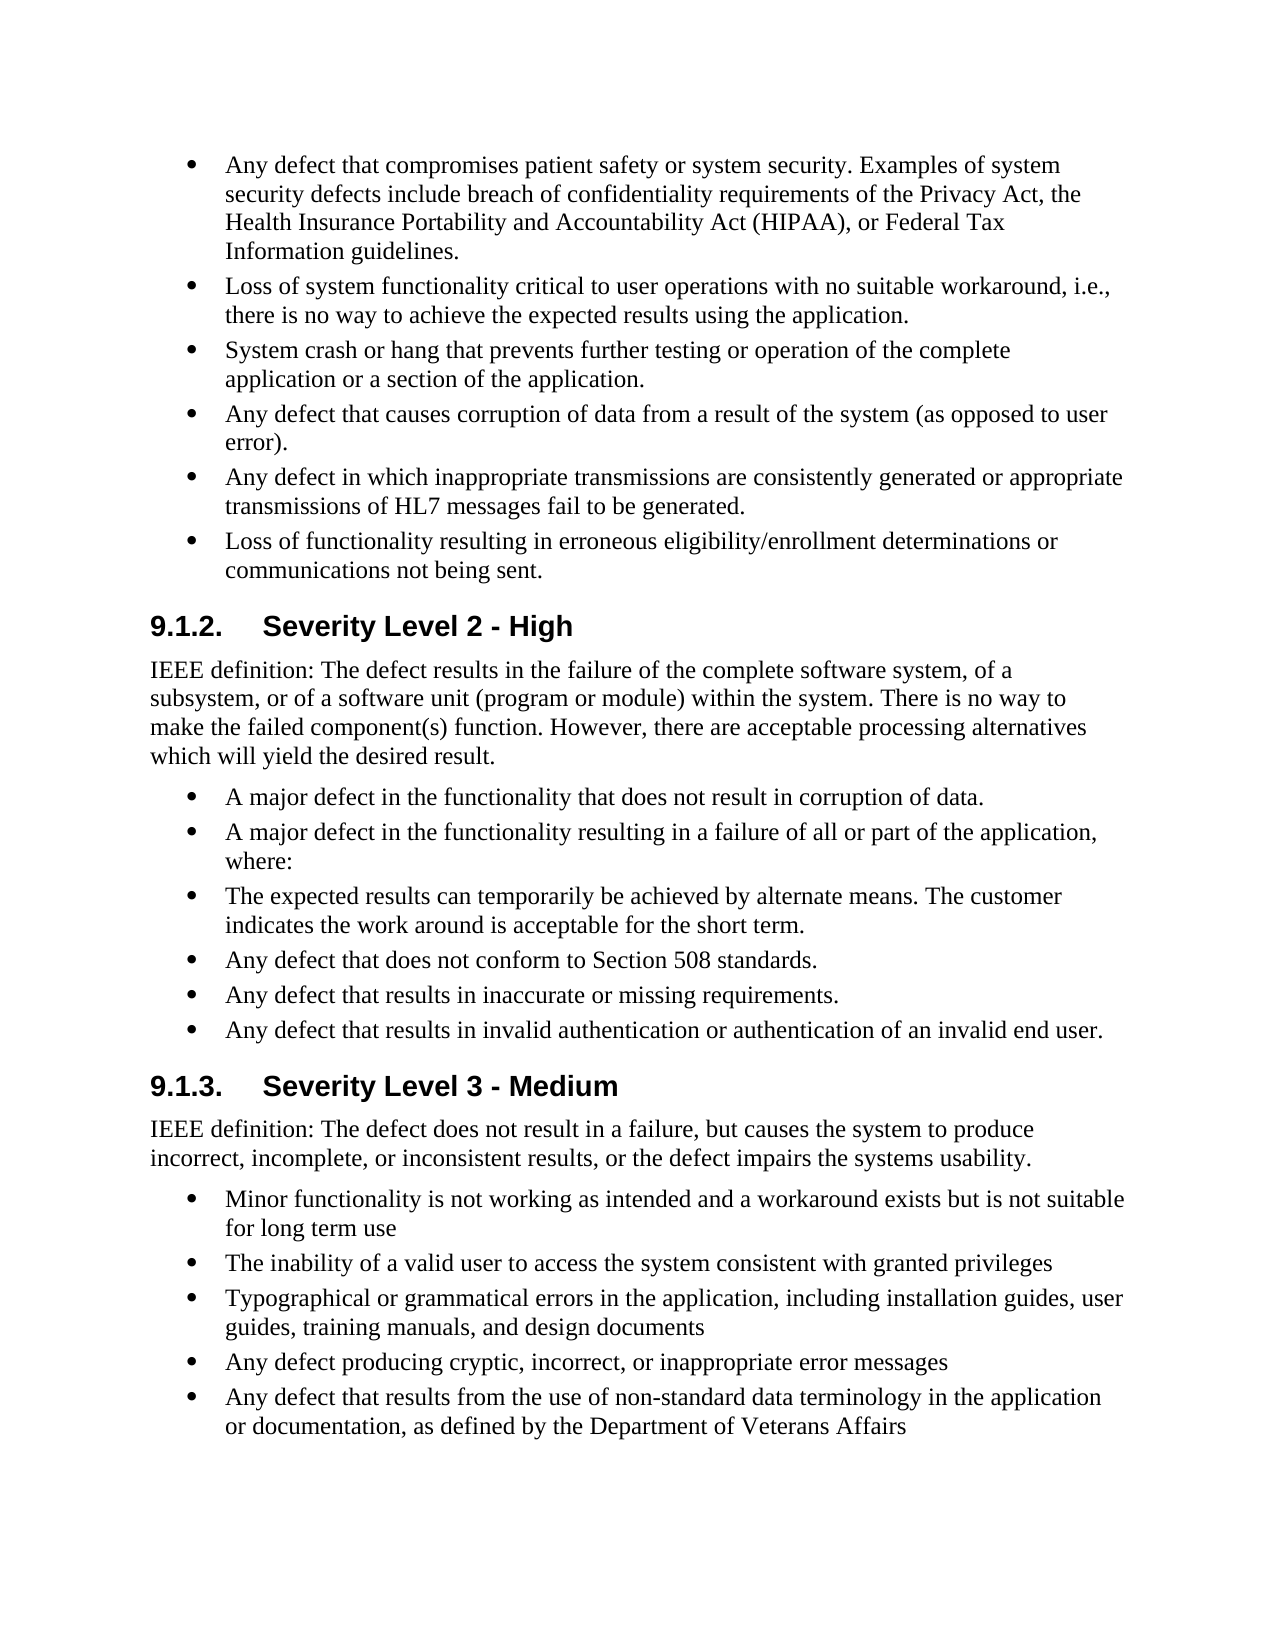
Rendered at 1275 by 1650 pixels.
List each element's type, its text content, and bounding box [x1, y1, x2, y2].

text Any defect that compromises patient safety or system security. Examples of system security defects include breach of confidentiality requirements of the Privacy Act, the Health Insurance Portability and Accountability Act (HIPAA), or Federal Tax Information guidelines. [187, 150, 1125, 265]
text Any defect that causes corruption of data from a result of the system (as opposed to user error). [187, 399, 1125, 456]
text Any defect in which inappropriate transmissions are consistently generated or appropriate transmissions of HL7 messages fail to be generated. [187, 462, 1125, 520]
text Any defect that does not conform to Section 508 standards. [187, 945, 1125, 973]
text Loss of functionality resulting in erroneous eligibility/enrollment determinations or communications not being sent. [187, 526, 1125, 584]
text A major defect in the functionality resulting in a failure of all or part of the application, where: [187, 817, 1125, 875]
text Any defect that results in inaccurate or missing requirements. [187, 980, 1125, 1008]
subtitle Severity Level 3 - Medium [150, 1068, 1125, 1102]
text The inability of a valid user to access the system consistent with granted privileges [187, 1248, 1125, 1277]
text IEEE definition: The defect does not result in a failure, but causes the system to produce incorrect, incomplete, or inconsistent results, or the defect impairs the systems usability. [150, 1114, 1125, 1172]
text IEEE definition: The defect results in the failure of the complete software system, of a subsystem, or of a software unit (program or module) within the system. There is no way to make the failed component(s) function. However, there are acceptable processing alternatives which will yield the desired result. [150, 655, 1125, 770]
text Any defect producing cryptic, incorrect, or inappropriate error messages [187, 1347, 1125, 1376]
text Minor functionality is not working as intended and a workaround exists but is not suitable for long term use [187, 1184, 1125, 1242]
text System crash or hang that prevents further testing or operation of the complete application or a section of the application. [187, 335, 1125, 392]
subtitle Severity Level 2 - High [150, 609, 1125, 642]
text A major defect in the functionality that does not result in corruption of data. [187, 782, 1125, 811]
text Loss of system functionality critical to user operations with no suitable workaround, i.e., there is no way to achieve the expected results using the application. [187, 271, 1125, 329]
text Any defect that results from the use of non-standard data terminology in the application or documentation, as defined by the Department of Veterans Affairs [187, 1382, 1125, 1439]
text Typographical or grammatical errors in the application, including installation guides, user guides, training manuals, and design documents [187, 1283, 1125, 1341]
text The expected results can temporarily be achieved by alternate means. The customer indicates the work around is acceptable for the short term. [187, 881, 1125, 938]
text Any defect that results in invalid authentication or authentication of an invalid end user. [187, 1015, 1125, 1043]
